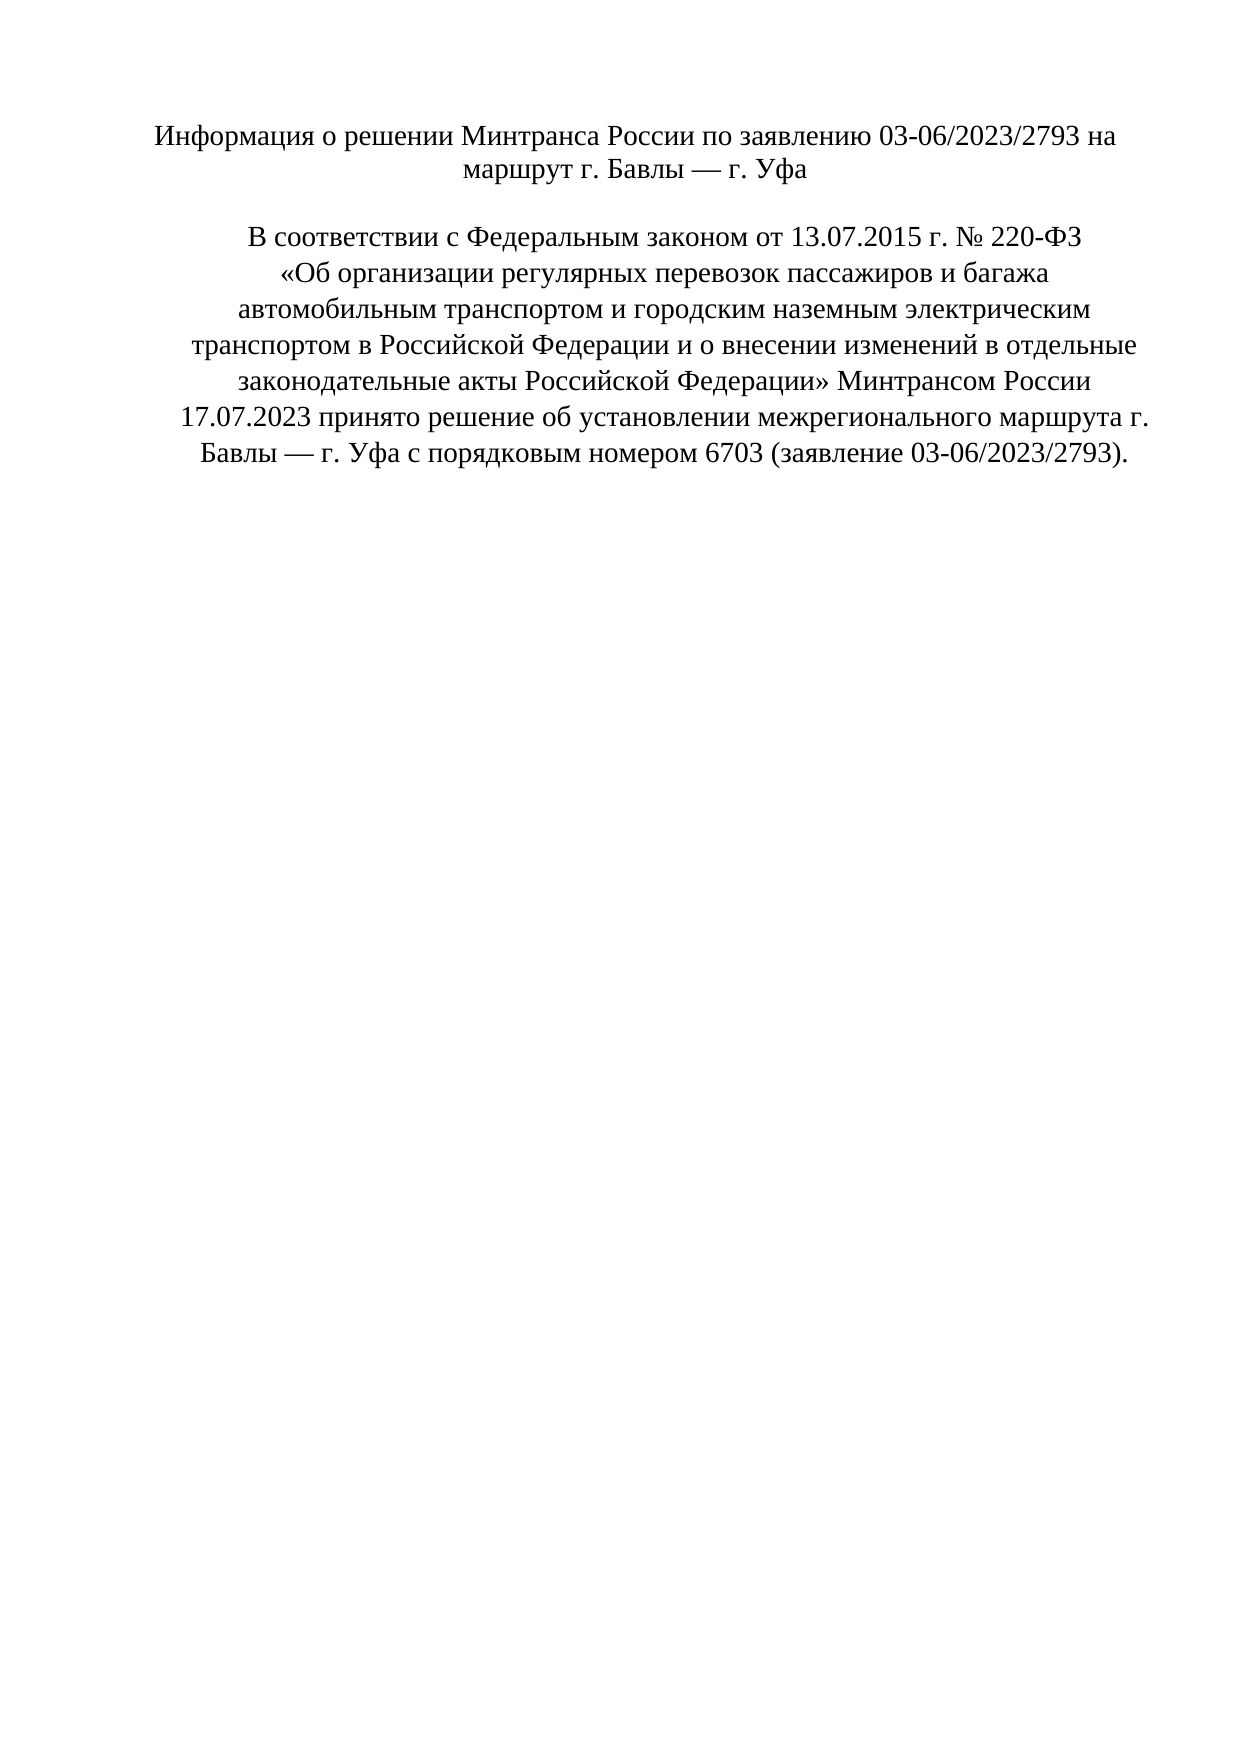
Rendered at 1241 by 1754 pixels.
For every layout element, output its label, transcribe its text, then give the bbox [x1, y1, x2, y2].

text В соответствии с Федеральным законом от 13.07.2015 г. № 220-ФЗ «Об организации регулярных перевозок пассажиров и багажа автомобильным транспортом и городским наземным электрическим транспортом в Российской Федерации и о внесении изменений в отдельные законодательные акты Российской Федерации» Минтрансом России 17.07.2023 принято решение об установлении межрегионального маршрута г. Бавлы — г. Уфа с порядковым номером 6703 (заявление 03-06/2023/2793). [177, 219, 1152, 469]
text Информация о решении Минтранса России по заявлению 03-06/2023/2793 на маршрут г. Бавлы — г. Уфа [118, 118, 1152, 185]
